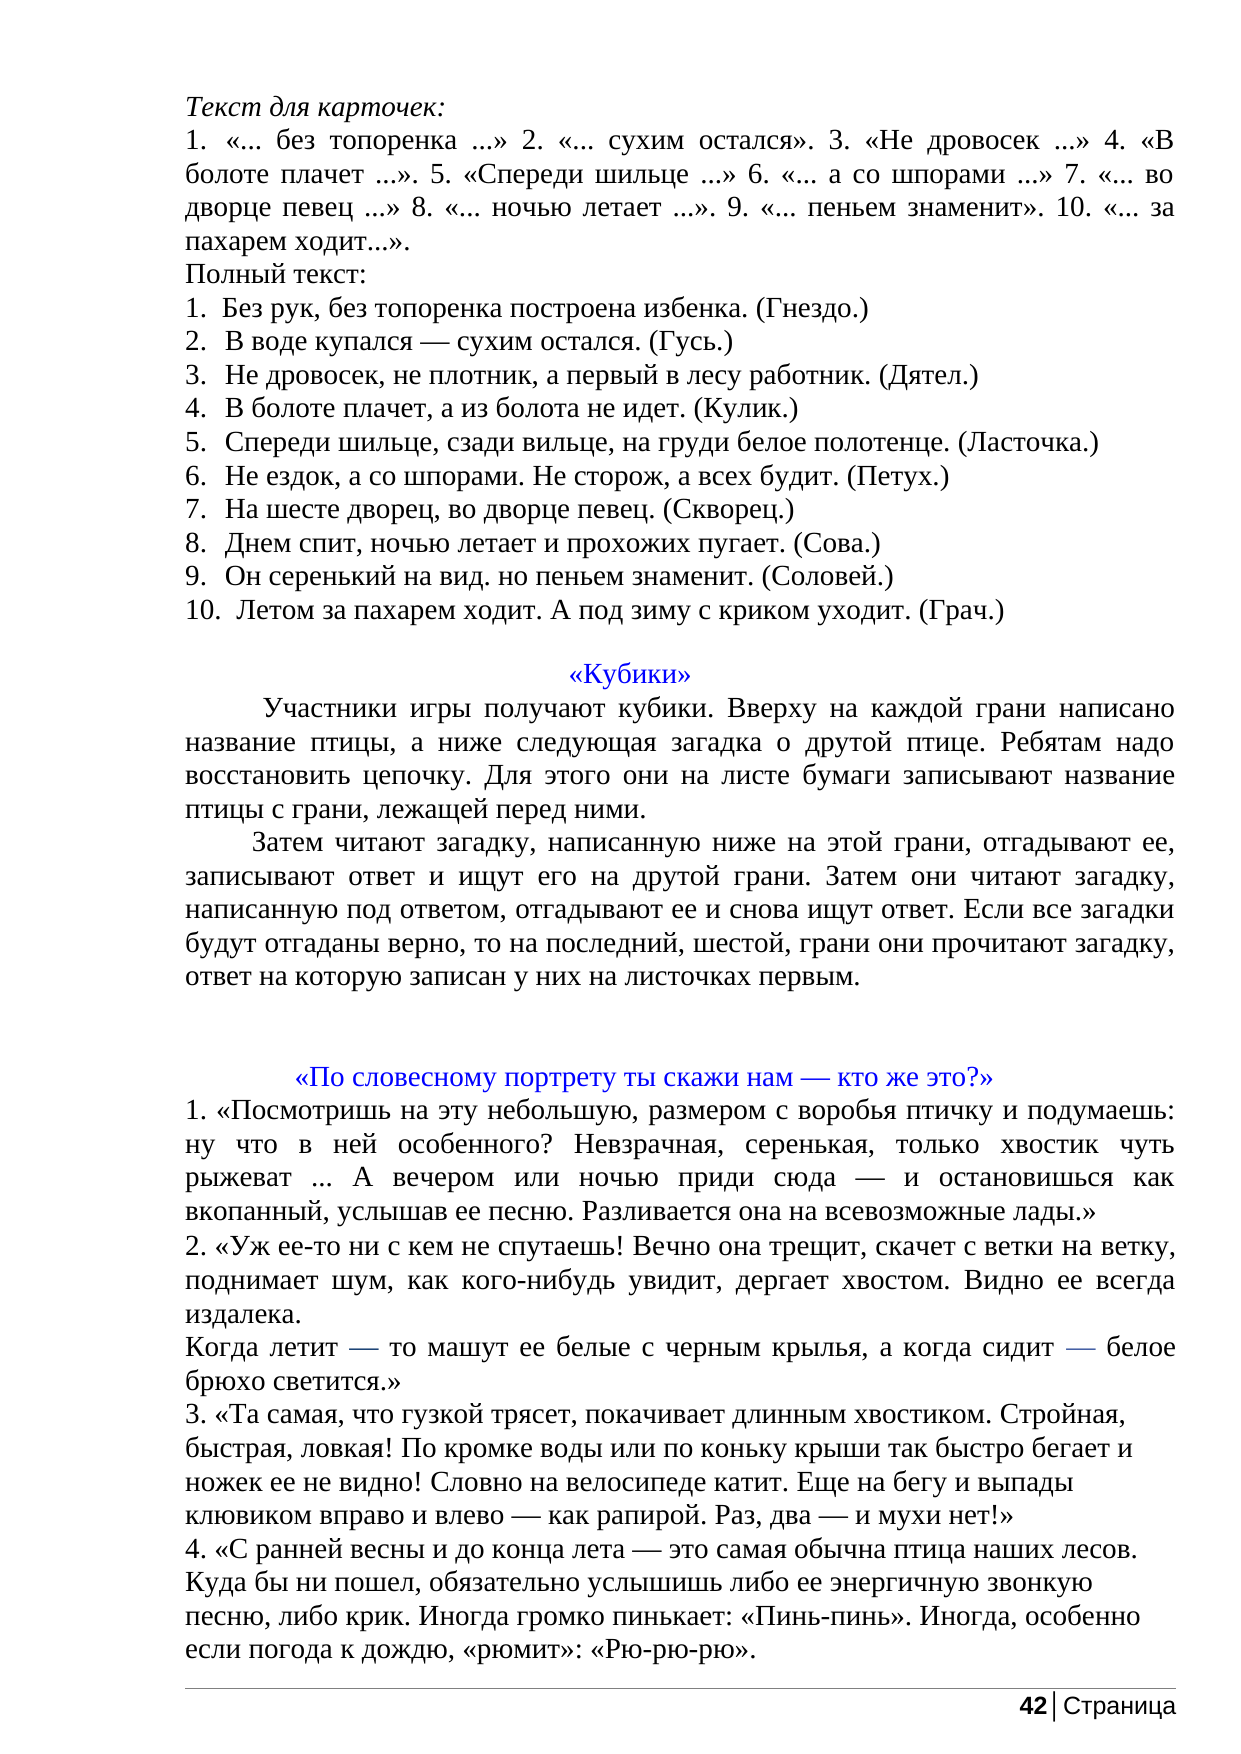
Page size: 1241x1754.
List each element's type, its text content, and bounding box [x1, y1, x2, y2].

text 1. «Посмотришь на эту небольшую, размером с воробья птичку и подумаешь: ну что в ней особенного? Невзрачная, серенькая, только хвостик чуть рыжеват ... А вечером или ночью приди сюда — и остановишься как вкопанный, услышав ее песню. Разливается она на всевозможные лады.» [185, 1092, 1176, 1226]
text «По словесному портрету ты скажи нам — кто же это?» [185, 1059, 1176, 1092]
text Текст для карточек: [185, 89, 1176, 122]
text Участники игры получают кубики. Вверху на каждой грани написано название птицы, а ниже следующая загадка о друтой птице. Ребятам надо восстановить цепочку. Для этого они на листе бумаги записывают название птицы с грани, лежащей перед ними. [185, 690, 1176, 824]
list На шесте дворец, во дворце певец. (Скворец.) [185, 491, 1176, 525]
list Не дровосек, не плотник, а первый в лесу работник. (Дятел.) [185, 357, 1176, 391]
list В болоте плачет, а из болота не идет. (Кулик.) [185, 391, 1176, 424]
list Не ездок, а со шпорами. Не сторож, а всех будит. (Петух.) [185, 458, 1176, 491]
list В воде купался — сухим остался. (Гусь.) [185, 323, 1176, 357]
list Спереди шильце, сзади вильце, на груди белое полотенце. (Ласточка.) [185, 424, 1176, 458]
list Летом за пахарем ходит. А под зиму с криком уходит. (Грач.) [185, 592, 1176, 625]
list Днем спит, ночью летает и прохожих пугает. (Сова.) [185, 525, 1176, 558]
list «... без топоренка ...» 2. «... сухим остался». 3. «Не дровосек ...» 4. «В болоте плачет ...». 5. «Спереди шильце ...» 6. «... а со шпорами ...» 7. «... во дворце певец ...» 8. «... ночью летает ...». 9. «... пеньем знаменит». 10. «... за пахарем ходит...». [185, 122, 1176, 256]
text 4. «С ранней весны и до конца лета — это самая обычна птица наших лесов. Куда бы ни пошел, обязательно услышишь либо ее энергичную звонкую песню, либо крик. Иногда громко пинькает: «Пинь-пинь». Иногда, особенно если погода к дождю, «рюмит»: «Рю-рю-рю». [185, 1531, 1176, 1665]
text Когда летит — то машут ее белые с черным крылья, а когда сидит — белое брюхо светится.» [185, 1329, 1176, 1397]
text Затем читают загадку, написанную ниже на этой грани, отгадывают ее, записывают ответ и ищут его на друтой грани. Затем они читают загадку, написанную под ответом, отгадывают ее и снова ищут ответ. Если все загадки будут отгаданы верно, то на последний, шестой, грани они прочитают загадку, ответ на которую записан у них на листочках первым. [185, 824, 1176, 992]
text 2. «Уж ее-то ни с кем не спутаешь! Вечно она трещит, скачет с ветки на ветку, поднимает шум, как кого-нибудь увидит, дергает хвостом. Видно ее всегда издалека. [185, 1226, 1176, 1329]
list Он серенький на вид. но пеньем знаменит. (Соловей.) [185, 558, 1176, 592]
text Полный текст: [185, 256, 1176, 290]
list Без рук, без топоренка построена избенка. (Гнездо.) [185, 290, 1176, 323]
text «Кубики» [568, 657, 1176, 690]
text 3. «Та самая, что гузкой трясет, покачивает длинным хвостиком. Стройная, быстрая, ловкая! По кромке воды или по коньку крыши так быстро бегает и ножек ее не видно! Словно на велосипеде катит. Еще на бегу и выпады клювиком вправо и влево — как рапирой. Раз, два — и мухи нет!» [185, 1397, 1176, 1531]
